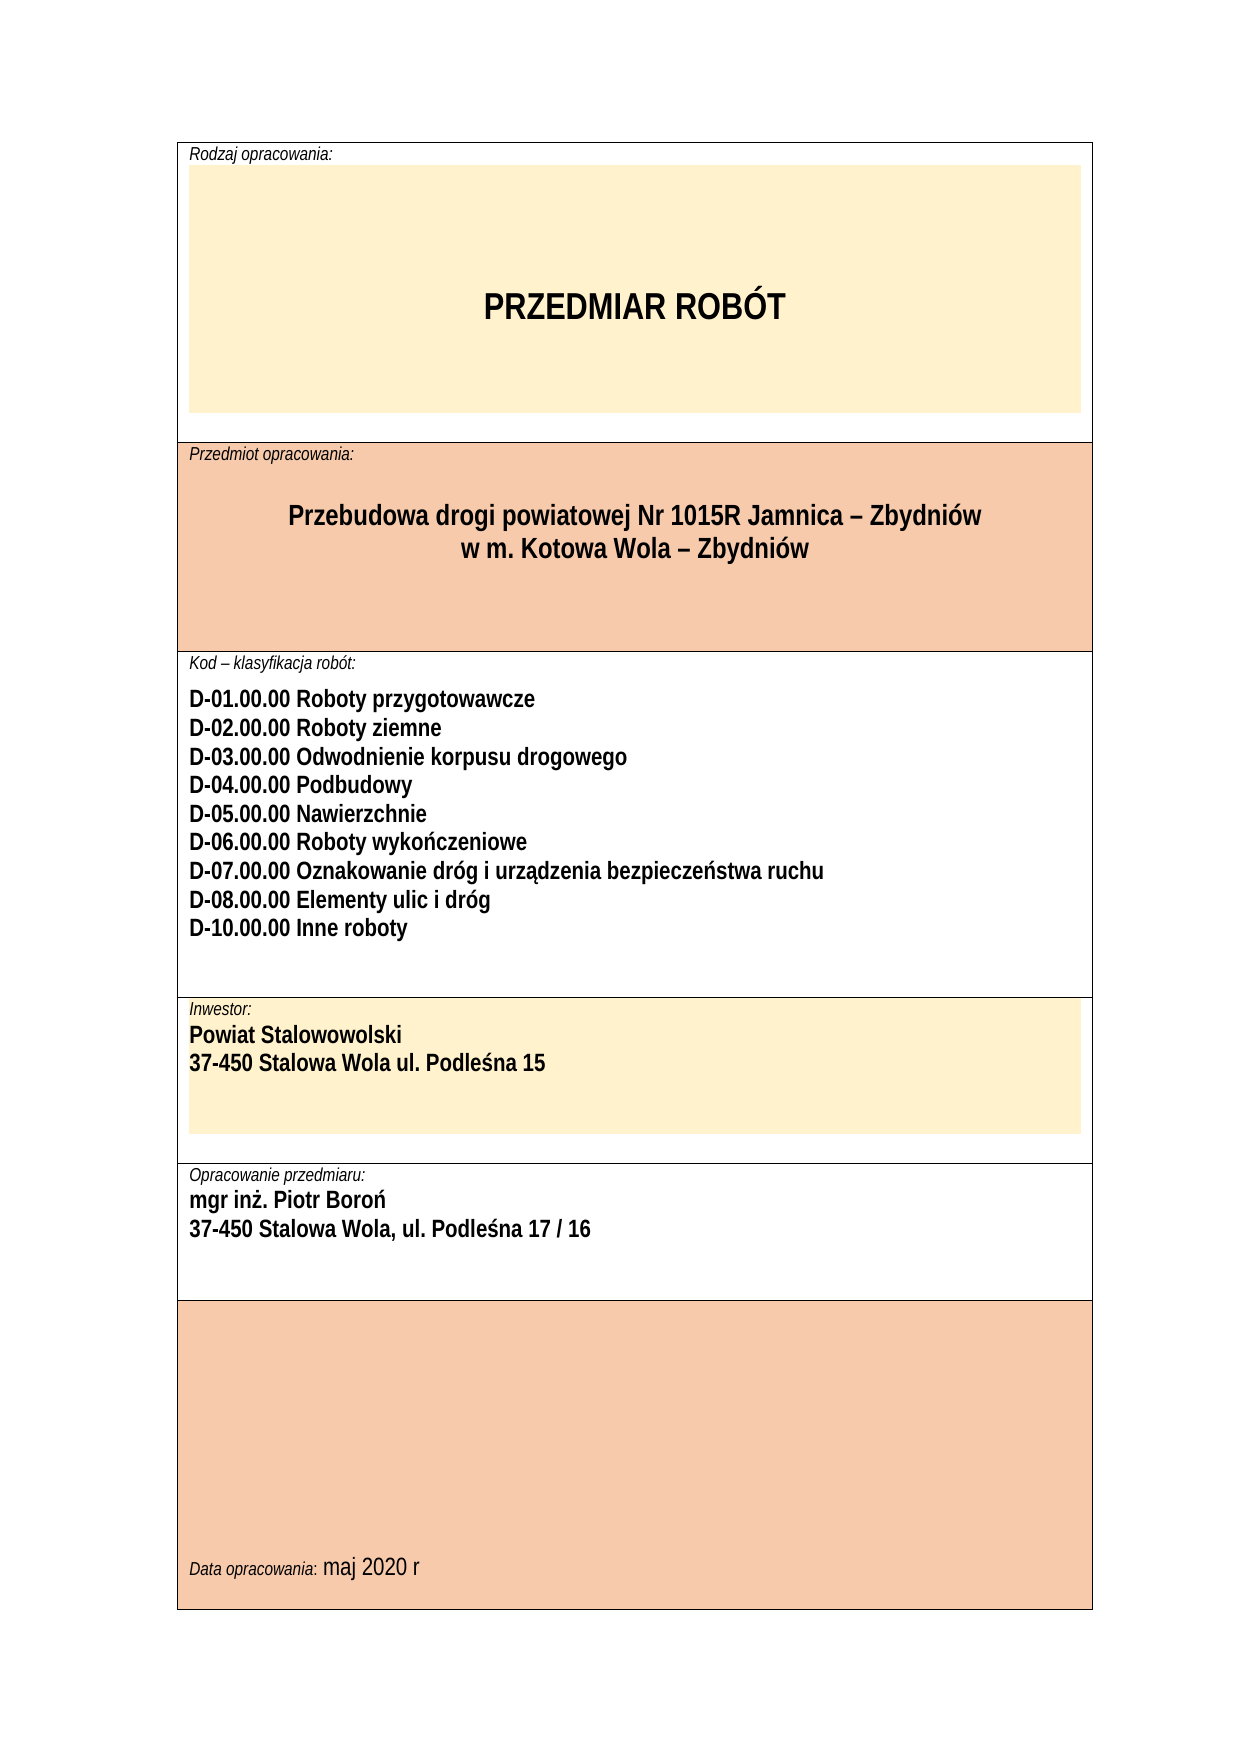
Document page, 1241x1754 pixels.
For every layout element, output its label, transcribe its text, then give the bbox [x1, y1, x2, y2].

table_header Rodzaj opracowania: PRZEDMIAR ROBÓT [178, 143, 1092, 442]
table_cell Kod – klasyfikacja robót: D-01.00.00 Roboty przygotowawcze D-02.00.00 Roboty ziemne D-03.00.00 Odwodnienie korpusu drogowego D-04.00.00 Podbudowy D-05.00.00 Nawierzchnie D-06.00.00 Roboty wykończeniowe D-07.00.00 Oznakowanie dróg i urządzenia bezpieczeństwa ruchu D-08.00.00 Elementy ulic i dróg D-10.00.00 Inne roboty [178, 652, 1092, 997]
table_cell Inwestor: Powiat Stalowowolski 37-450 Stalowa Wola ul. Podleśna 15 [178, 998, 1092, 1163]
table_cell Przedmiot opracowania: Przebudowa drogi powiatowej Nr 1015R Jamnica – Zbydniów w m. Kotowa Wola – Zbydniów [178, 443, 1092, 651]
table_cell Data opracowania: maj 2020 r [178, 1301, 1092, 1609]
table_cell Opracowanie przedmiaru: mgr inż. Piotr Boroń 37-450 Stalowa Wola, ul. Podleśna 17 / 16 [178, 1164, 1092, 1300]
